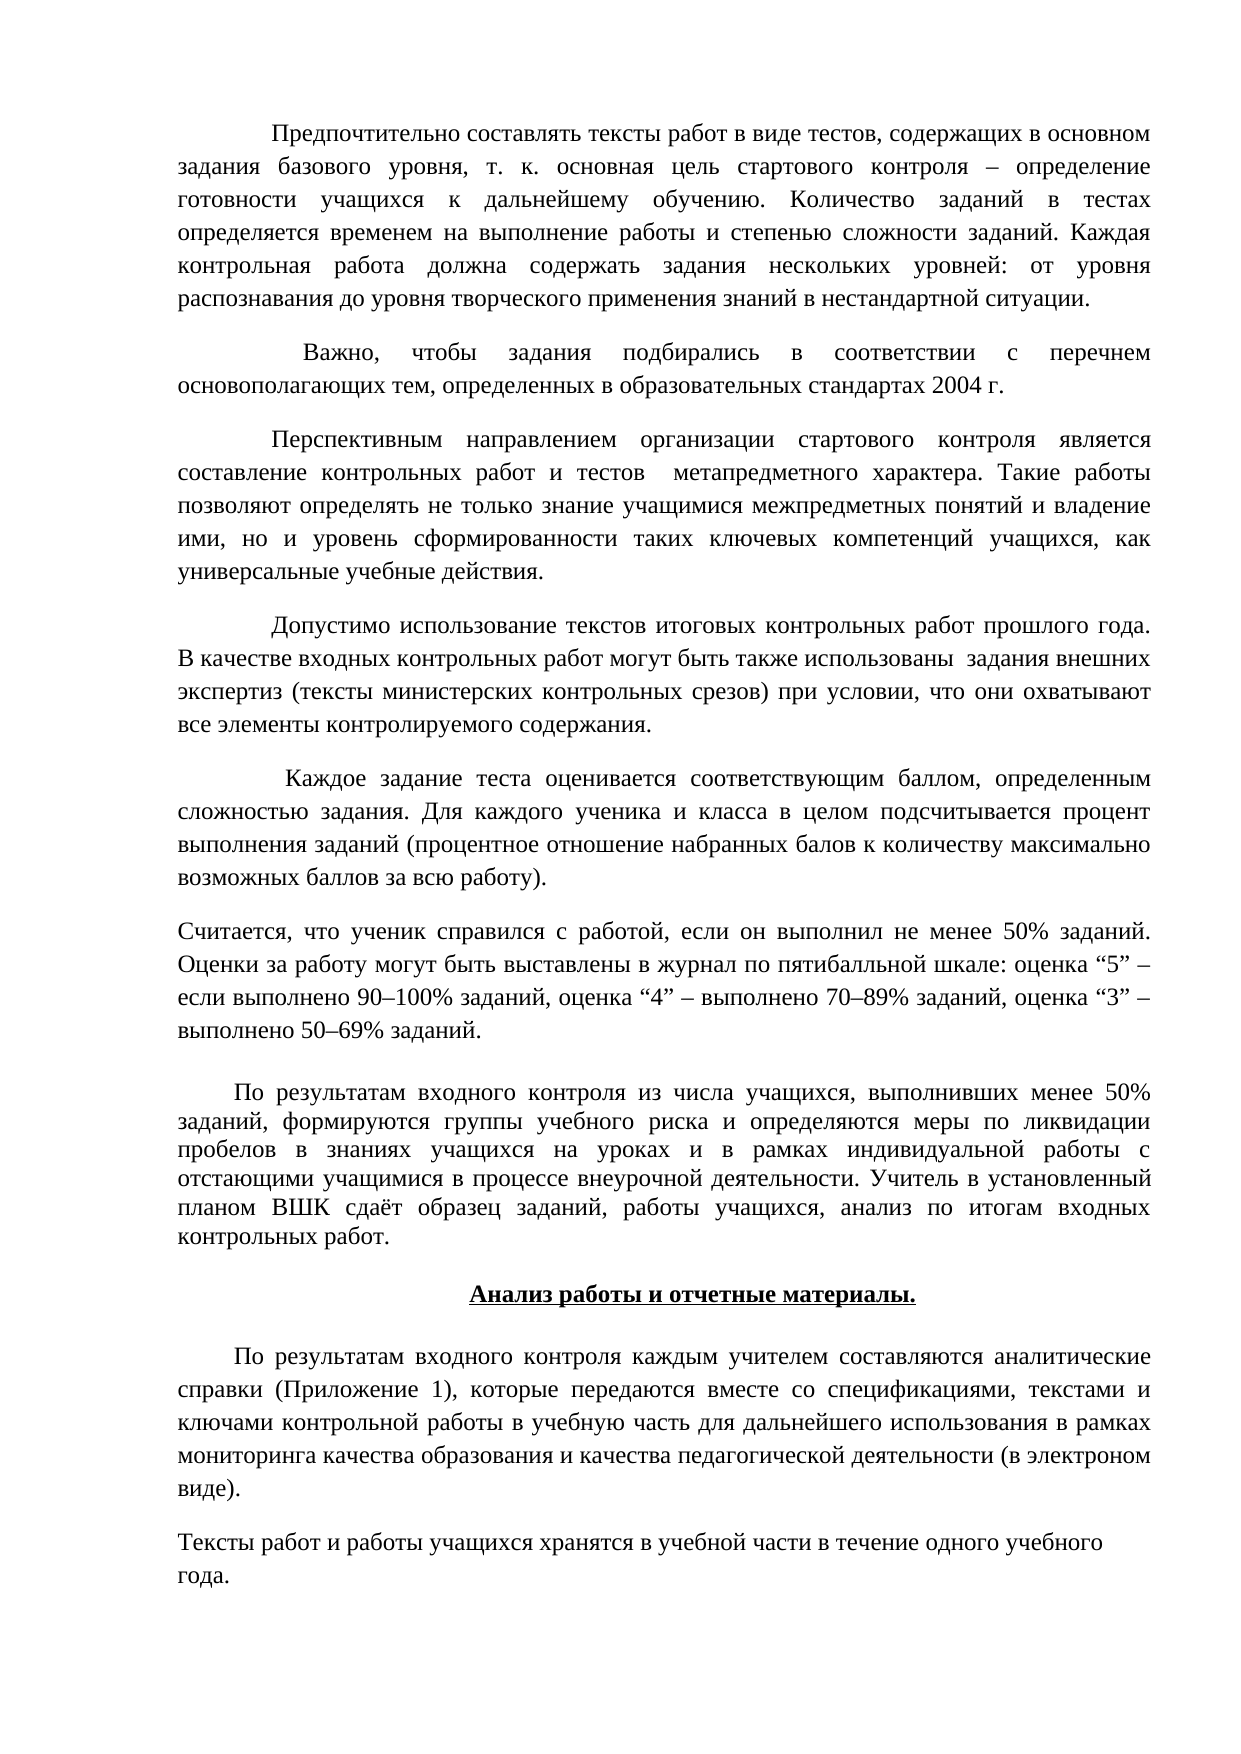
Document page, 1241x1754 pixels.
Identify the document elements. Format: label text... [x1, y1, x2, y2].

text Каждое задание теста оценивается соответствующим баллом, определенным сложностью задания. Для каждого ученика и класса в целом подсчитывается процент выполнения заданий (процентное отношение набранных балов к количеству максимально возможных баллов за всю работу). [177, 763, 1152, 891]
text Перспективным направлением организации стартового контроля является составление контрольных работ и тестов метапредметного характера. Такие работы позволяют определять не только знание учащимися межпредметных понятий и владение ими, но и уровень сформированности таких ключевых компетенций учащихся, как универсальные учебные действия. [177, 424, 1152, 585]
text По результатам входного контроля каждым учителем составляются аналитические справки (Приложение 1), которые передаются вместе со спецификациями, текстами и ключами контрольной работы в учебную часть для дальнейшего использования в рамках мониторинга качества образования и качества педагогической деятельности (в электроном виде). [177, 1341, 1152, 1502]
text Допустимо использование текстов итоговых контрольных работ прошлого года. В качестве входных контрольных работ могут быть также использованы задания внешних экспертиз (тексты министерских контрольных срезов) при условии, что они охватывают все элементы контролируемого содержания. [177, 610, 1152, 738]
text Тексты работ и работы учащихся хранятся в учебной части в течение одного учебного года. [177, 1527, 1152, 1588]
text Предпочтительно составлять тексты работ в виде тестов, содержащих в основном задания базового уровня, т. к. основная цель стартового контроля – определение готовности учащихся к дальнейшему обучению. Количество заданий в тестах определяется временем на выполнение работы и степенью сложности заданий. Каждая контрольная работа должна содержать задания нескольких уровней: от уровня распознавания до уровня творческого применения знаний в нестандартной ситуации. [177, 118, 1152, 312]
text Считается, что ученик справился с работой, если он выполнил не менее 50% заданий. Оценки за работу могут быть выставлены в журнал по пятибалльной шкале: оценка “ – если выполнено 90–100% заданий, оценка “ – выполнено 70–89% заданий, оценка “ – выполнено 50–69% заданий. [177, 916, 1152, 1043]
text Анализ работы и отчетные материалы. [177, 1279, 1152, 1307]
text По результатам входного контроля из числа учащихся, выполнивших менее 50% заданий, формируются группы учебного риска и определяются меры по ликвидации пробелов в знаниях учащихся на уроках и в рамках индивидуальной работы с отстающими учащимися в процессе внеурочной деятельности. Учитель в установленный планом ВШК сдаёт образец заданий, работы учащихся, анализ по итогам входных контрольных работ. [177, 1077, 1152, 1249]
text Важно, чтобы задания подбирались в соответствии с перечнем основополагающих тем, определенных в образовательных стандартах . [177, 337, 1152, 399]
